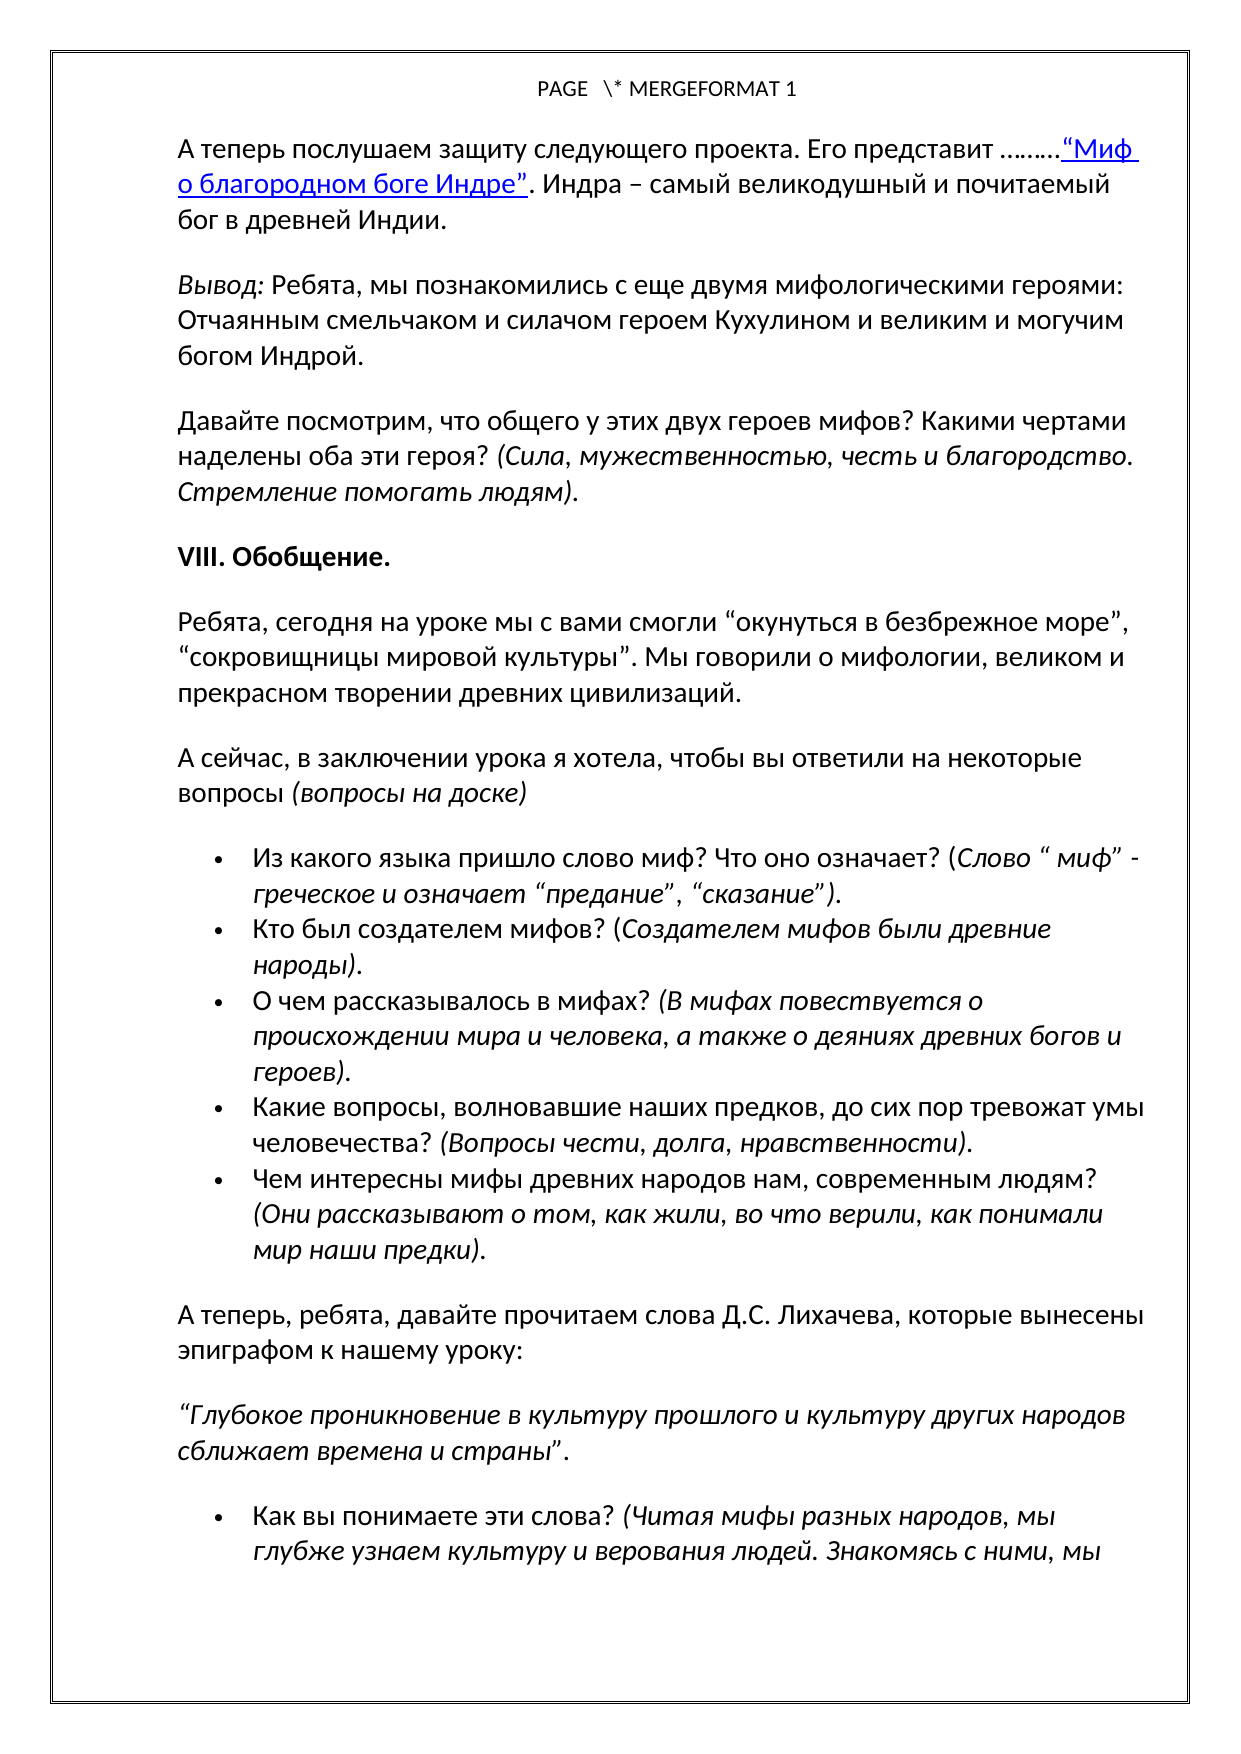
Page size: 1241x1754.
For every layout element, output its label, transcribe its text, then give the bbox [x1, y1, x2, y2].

list Из какого языка пришло слово миф? Что оно означает? (Слово “ миф” - греческое и означает “предание”, “сказание”). [215, 839, 1152, 910]
list О чем рассказывалось в мифах? (В мифах повествуется о происхождении мира и человека, а также о деяниях древних богов и героев). [215, 982, 1152, 1088]
text “Глубокое проникновение в культуру прошлого и культуру других народов сближает времена и страны”. [177, 1396, 1152, 1467]
text А теперь, ребята, давайте прочитаем слова Д.С. Лихачева, которые вынесены эпиграфом к нашему уроку: [177, 1296, 1152, 1367]
list Кто был создателем мифов? (Создателем мифов были древние народы). [215, 910, 1152, 982]
list Чем интересны мифы древних народов нам, современным людям? (Они рассказывают о том, как жили, во что верили, как понимали мир наши предки). [215, 1160, 1152, 1267]
text А теперь послушаем защиту следующего проекта. Его представит ………“Миф о благородном боге Индре”. Индра – самый великодушный и почитаемый бог в древней Индии. [177, 130, 1152, 237]
text Давайте посмотрим, что общего у этих двух героев мифов? Какими чертами наделены оба эти героя? (Сила, мужественностью, честь и благородство. Стремление помогать людям). [177, 402, 1152, 509]
text VIII. Обобщение. [177, 538, 1152, 573]
text Ребята, сегодня на уроке мы с вами смогли “окунуться в безбрежное море”, “сокровищницы мировой культуры”. Мы говорили о мифологии, великом и прекрасном творении древних цивилизаций. [177, 603, 1152, 709]
list Какие вопросы, волновавшие наших предков, до сих пор тревожат умы человечества? (Вопросы чести, долга, нравственности). [215, 1088, 1152, 1160]
text Вывод: Ребята, мы познакомились с еще двумя мифологическими героями: Отчаянным смельчаком и силачом героем Кухулином и великим и могучим богом Индрой. [177, 266, 1152, 373]
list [215, 1497, 1152, 1568]
text А сейчас, в заключении урока я хотела, чтобы вы ответили на некоторые вопросы (вопросы на доске) [177, 739, 1152, 810]
